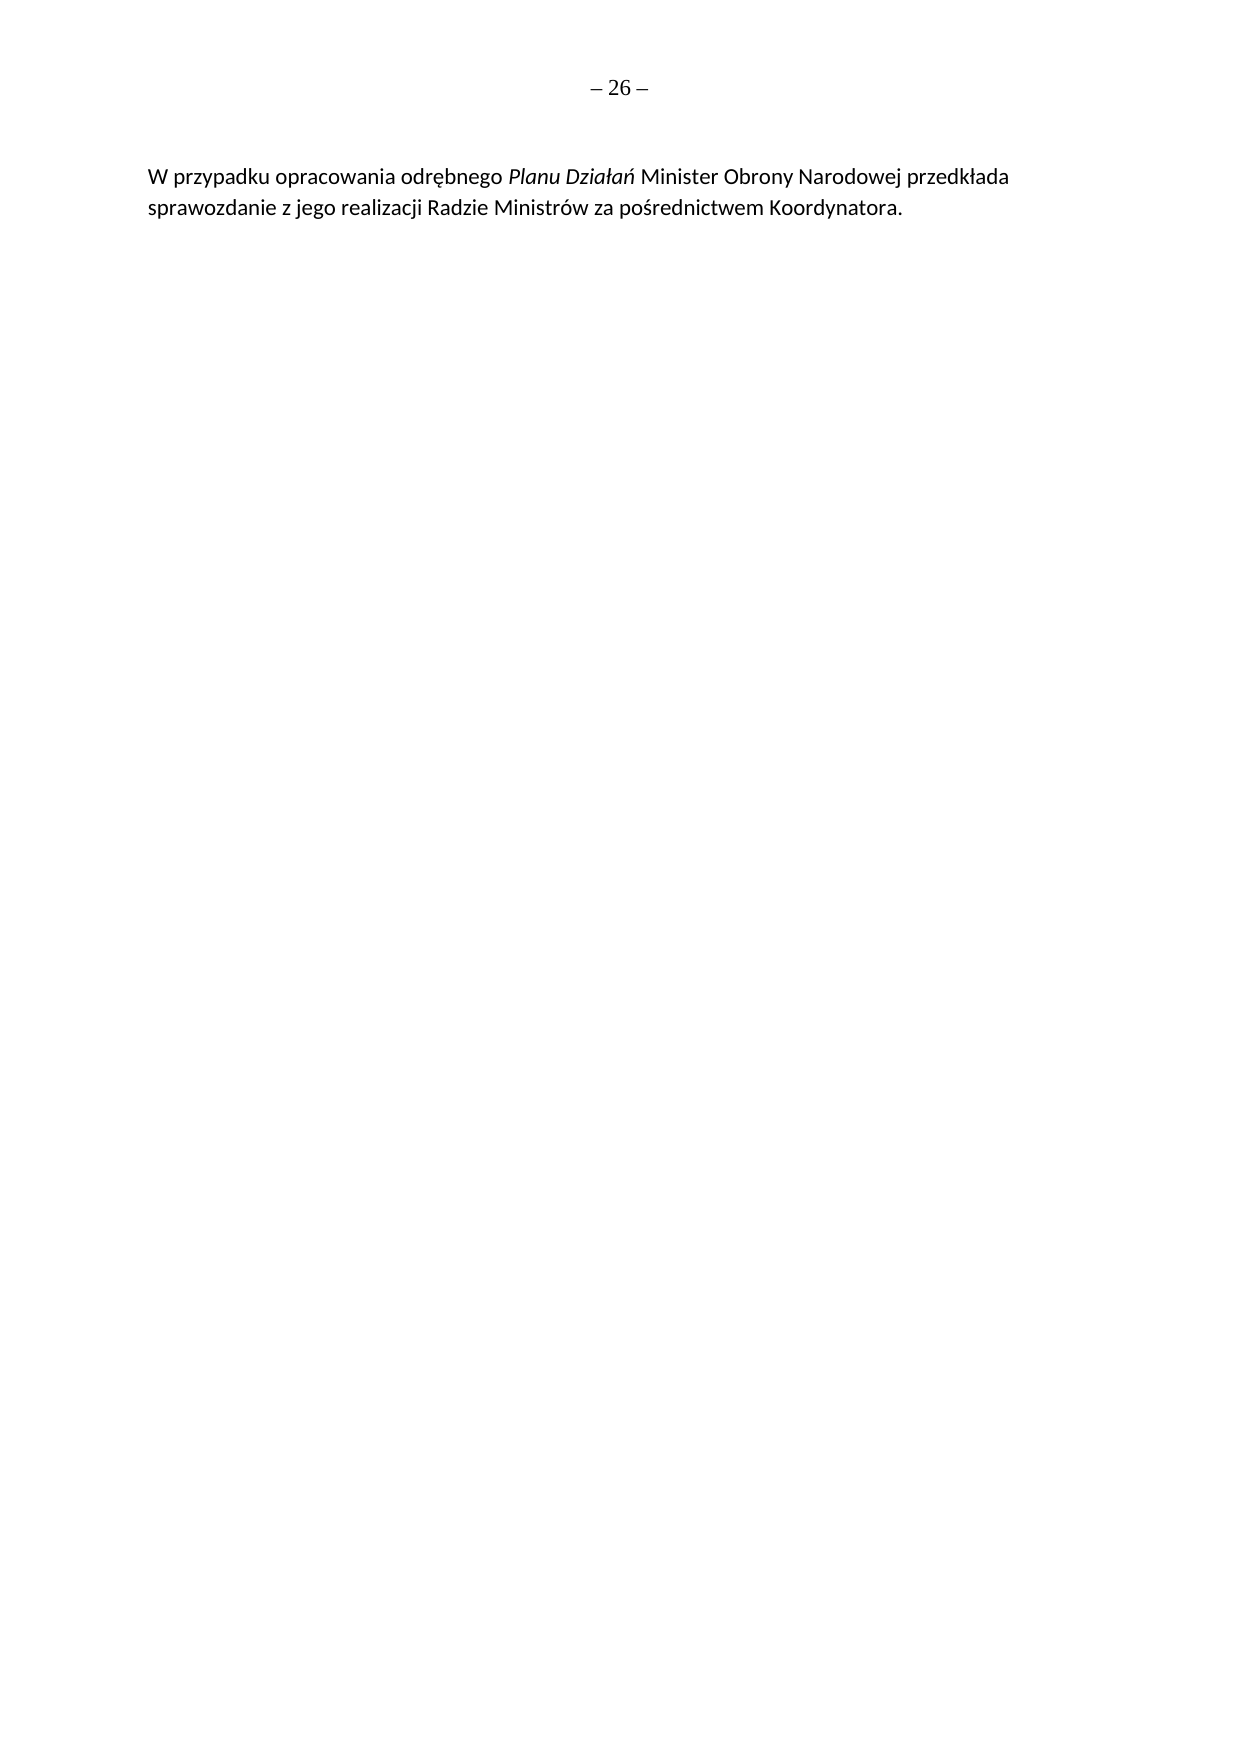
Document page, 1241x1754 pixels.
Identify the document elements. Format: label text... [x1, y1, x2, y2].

text W przypadku opracowania odrębnego Planu Działań Minister Obrony Narodowej przedkłada sprawozdanie z jego realizacji Radzie Ministrów za pośrednictwem Koordynatora. [148, 162, 1091, 221]
